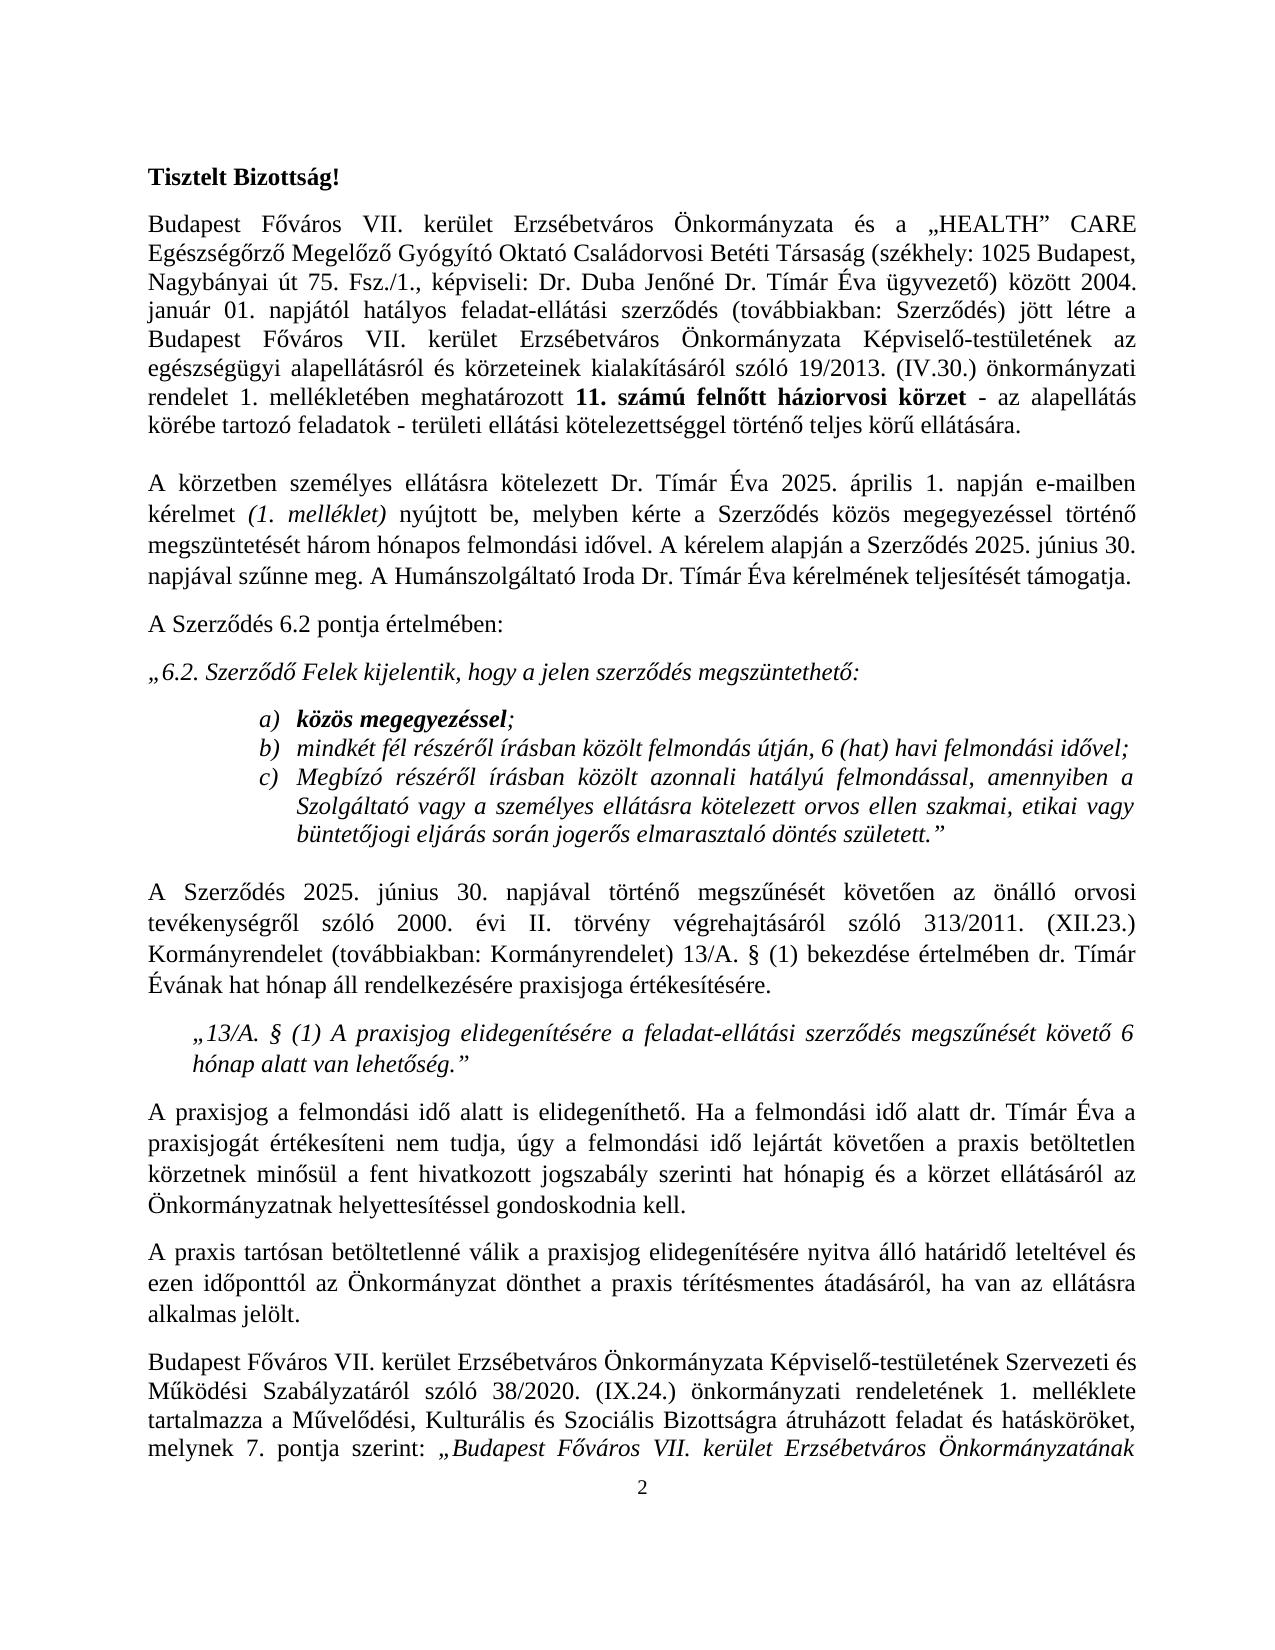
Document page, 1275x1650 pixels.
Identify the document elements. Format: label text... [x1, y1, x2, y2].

text A Szerződés 6.2 pontja értelmében: [148, 609, 1137, 638]
text „6.2. Szerződő Felek kijelentik, hogy a jelen szerződés megszüntethető: [148, 657, 1137, 685]
list közös megegyezéssel; [259, 704, 1137, 733]
text Tisztelt Bizottság! [148, 162, 1137, 190]
text „13/A. § (1) A praxisjog elidegenítésére a feladat-ellátási szerződés megszűnését követő 6 hónap alatt van lehetőség.” [192, 1018, 1137, 1078]
text Budapest Főváros VII. kerület Erzsébetváros Önkormányzata és a „HEALTH” CARE Egészségőrző Megelőző Gyógyító Oktató Családorvosi Betéti Társaság (székhely: 1025 Budapest, Nagybányai út 75. Fsz./1., képviseli: Dr. Duba Jenőné Dr. Tímár Éva ügyvezető) között 2004. január 01. napjától hatályos feladat-ellátási szerződés (továbbiakban: Szerződés) jött létre a Budapest Főváros VII. kerület Erzsébetváros Önkormányzata Képviselő-testületének az egészségügyi alapellátásról és körzeteinek kialakításáról szóló 19/2013. (IV.30.) önkormányzati rendelet 1. mellékletében meghatározott 11. számú felnőtt háziorvosi körzet - az alapellátás körébe tartozó feladatok - területi ellátási kötelezettséggel történő teljes körű ellátására. [148, 209, 1137, 439]
text A körzetben személyes ellátásra kötelezett Dr. Tímár Éva 2025. április 1. napján e-mailben kérelmet (1. melléklet) nyújtott be, melyben kérte a Szerződés közös megegyezéssel történő megszüntetését három hónapos felmondási idővel. A kérelem alapján a Szerződés 2025. június 30. napjával szűnne meg. A Humánszolgáltató Iroda Dr. Tímár Éva kérelmének teljesítését támogatja. [148, 468, 1137, 590]
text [148, 1347, 1137, 1462]
text A praxis tartósan betöltetlenné válik a praxisjog elidegenítésére nyitva álló határidő leteltével és ezen időponttól az Önkormányzat dönthet a praxis térítésmentes átadásáról, ha van az ellátásra alkalmas jelölt. [148, 1237, 1137, 1328]
text A praxisjog a felmondási idő alatt is elidegeníthető. Ha a felmondási idő alatt dr. Tímár Éva a praxisjogát értékesíteni nem tudja, úgy a felmondási idő lejártát követően a praxis betöltetlen körzetnek minősül a fent hivatkozott jogszabály szerinti hat hónapig és a körzet ellátásáról az Önkormányzatnak helyettesítéssel gondoskodnia kell. [148, 1097, 1137, 1218]
text A Szerződés 2025. június 30. napjával történő megszűnését követően az önálló orvosi tevékenységről szóló 2000. évi II. törvény végrehajtásáról szóló 313/2011. (XII.23.) Kormányrendelet (továbbiakban: Kormányrendelet) 13/A. § (1) bekezdése értelmében dr. Tímár Évának hat hónap áll rendelkezésére praxisjoga értékesítésére. [148, 877, 1137, 999]
list Megbízó részéről írásban közölt azonnali hatályú felmondással, amennyiben a Szolgáltató vagy a személyes ellátásra kötelezett orvos ellen szakmai, etikai vagy büntetőjogi eljárás során jogerős elmarasztaló döntés született.” [259, 762, 1137, 848]
list mindkét fél részéről írásban közölt felmondás útján, 6 (hat) havi felmondási idővel; [259, 733, 1137, 762]
